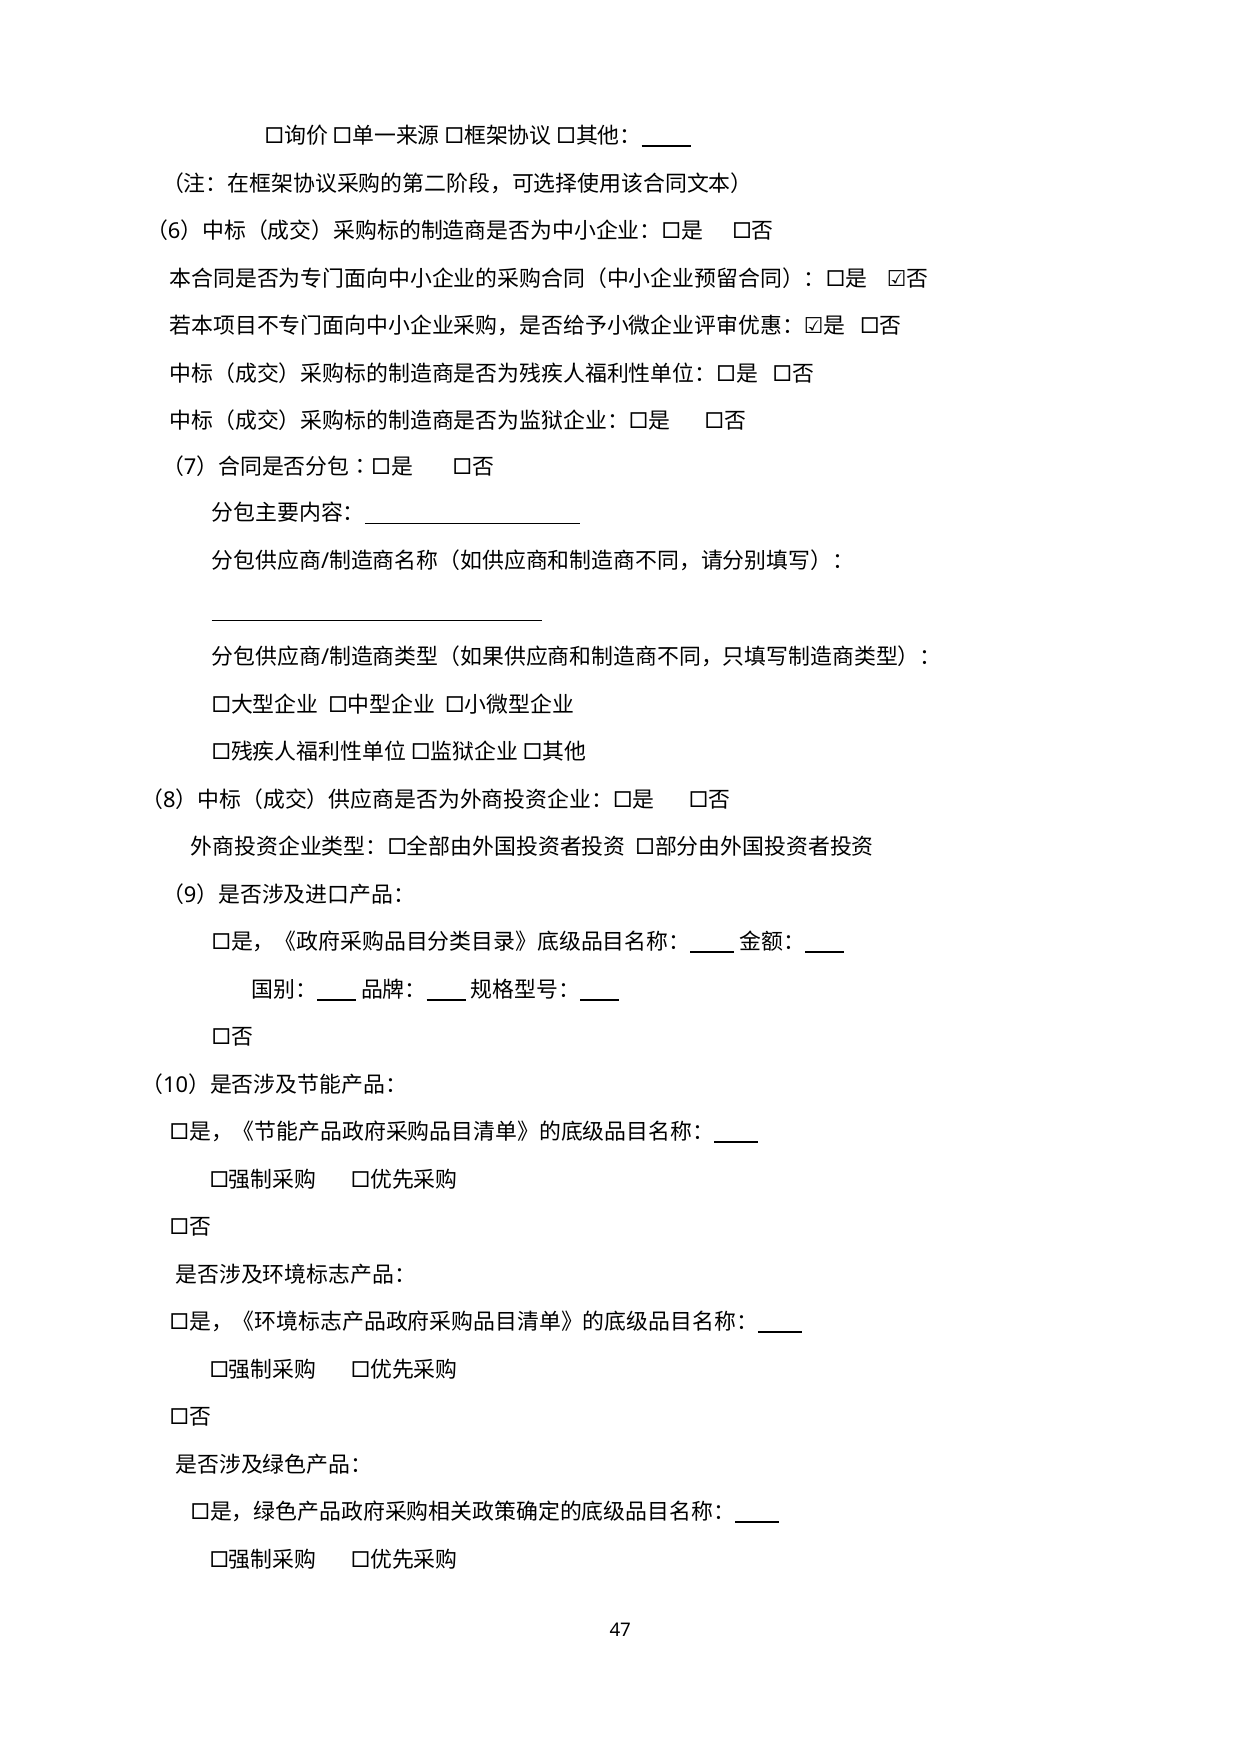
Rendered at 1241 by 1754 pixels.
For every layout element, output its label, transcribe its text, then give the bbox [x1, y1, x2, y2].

text 残疾人福利性单位 监狱企业 其他 [118, 734, 1122, 766]
list 国别： 品牌： 规格型号： [118, 972, 1122, 1003]
list （6）中标（成交）采购标的制造商是否为中小企业：是 否 [118, 213, 1122, 245]
text 外商投资企业类型：全部由外国投资者投资 部分由外国投资者投资 [118, 829, 1122, 861]
text 否 [118, 1019, 1122, 1051]
list 否 [118, 1209, 1122, 1241]
list 否 [118, 1399, 1122, 1431]
text （7）合同是否分包：是 否 [118, 451, 1122, 481]
list 本合同是否为专门面向中小企业的采购合同（中小企业预留合同）：是 ☑否 [118, 261, 1122, 292]
text 大型企业 中型企业 小微型企业 [118, 687, 1122, 718]
text 中标（成交）采购标的制造商是否为监狱企业：是 否 [118, 403, 1122, 435]
list 强制采购 优先采购 [118, 1352, 1122, 1383]
text 是，绿色产品政府采购相关政策确定的底级品目名称： [118, 1494, 1122, 1526]
list 询价 单一来源 框架协议 其他： [118, 118, 1122, 150]
list 是否涉及环境标志产品： [118, 1257, 1122, 1288]
list 中标（成交）采购标的制造商是否为残疾人福利性单位：是 否 [118, 356, 1122, 387]
list （10）是否涉及节能产品： [118, 1067, 1122, 1098]
text 分包供应商/制造商名称（如供应商和制造商不同，请分别填写）： [118, 543, 1122, 575]
list 是，《政府采购品目分类目录》底级品目名称： 金额： [118, 924, 1122, 956]
list 是否涉及绿色产品： [118, 1447, 1122, 1478]
list 若本项目不专门面向中小企业采购，是否给予小微企业评审优惠：☑是 否 [118, 308, 1122, 340]
list 强制采购 优先采购 [118, 1542, 1122, 1573]
list （9）是否涉及进口产品： [118, 877, 1122, 908]
list 是，《节能产品政府采购品目清单》的底级品目名称： [118, 1114, 1122, 1146]
list 强制采购 优先采购 [118, 1162, 1122, 1193]
text 分包供应商/制造商类型（如果供应商和制造商不同，只填写制造商类型）： [118, 639, 1122, 671]
text 分包主要内容： [118, 495, 1122, 527]
list （8）中标（成交）供应商是否为外商投资企业：是 否 [118, 782, 1122, 813]
list 是，《环境标志产品政府采购品目清单》的底级品目名称： [118, 1304, 1122, 1336]
list （注：在框架协议采购的第二阶段，可选择使用该合同文本） [118, 166, 1122, 197]
